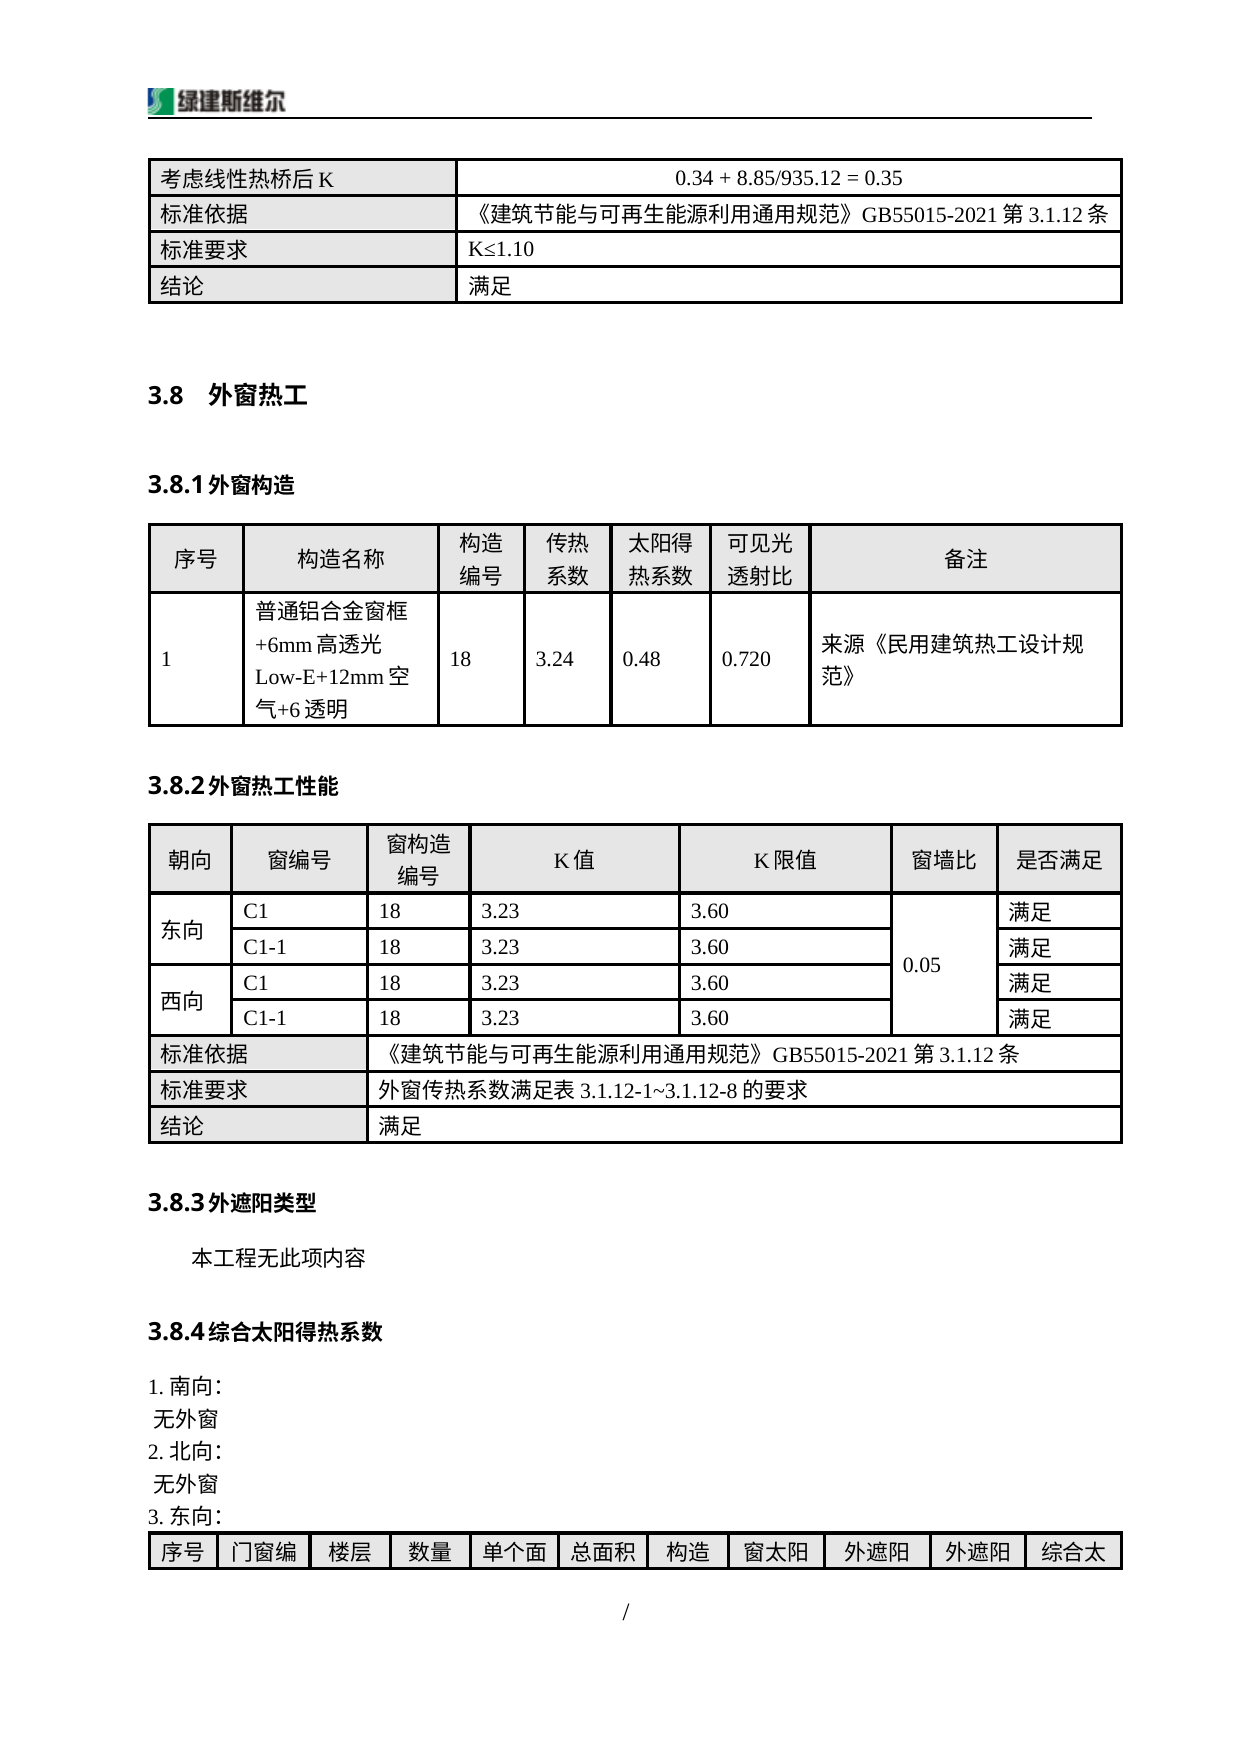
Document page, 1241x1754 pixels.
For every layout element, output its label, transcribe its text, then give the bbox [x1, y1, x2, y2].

table_header 太阳得热系数 [613, 526, 709, 591]
table_cell 满足 [999, 895, 1120, 927]
table_header K值 [472, 826, 678, 891]
table_cell 满足 [999, 930, 1120, 963]
table_cell 标准依据 [151, 197, 455, 229]
text 2. 北向： [148, 1434, 1092, 1466]
table_cell K≤1.10 [458, 233, 1120, 265]
table_header 总面积（㎡） [560, 1535, 646, 1567]
table_cell 18 [369, 895, 468, 927]
subtitle 外遮阳类型 [148, 1169, 1092, 1234]
text 3. 东向： [148, 1499, 1092, 1531]
subtitle 外窗构造 [148, 451, 1092, 516]
table_header 构造编号 [649, 1535, 727, 1567]
table_cell 《建筑节能与可再生能源利用通用规范》GB55015-2021第3.1.12条 [458, 197, 1120, 229]
table_cell 3.23 [472, 1001, 678, 1034]
table_header 构造编号 [440, 526, 523, 591]
table_header 门窗编号 [219, 1535, 308, 1567]
subtitle 外窗热工性能 [148, 752, 1092, 817]
table_cell C1-1 [233, 1001, 366, 1034]
table_header 传热系数 [526, 526, 609, 591]
table_cell 标准依据 [151, 1037, 366, 1069]
table_cell 3.24 [526, 594, 609, 724]
picture [147, 88, 289, 115]
table_header 备注 [812, 526, 1120, 591]
table_header 楼层 [312, 1535, 389, 1567]
table_cell 来源《民用建筑热工设计规范》 [812, 594, 1120, 724]
table_cell 标准要求 [151, 1073, 366, 1105]
table_header 综合太阳得热系数 [1027, 1535, 1120, 1567]
table_header 外遮阳编号 [826, 1535, 929, 1567]
table_cell 18 [369, 966, 468, 998]
table_header 单个面积（㎡） [472, 1535, 557, 1567]
table_cell 0.05 [893, 895, 996, 1034]
table_header 序号 [151, 526, 242, 591]
table_cell C1-1 [233, 930, 366, 963]
text 本工程无此项内容 [148, 1240, 1092, 1273]
table_cell 满足 [458, 268, 1120, 301]
table_header K限值 [681, 826, 890, 891]
table_header 窗编号 [233, 826, 366, 891]
table_cell 普通铝合金窗框+6mm高透光Low-E+12mm空气+6透明 [245, 594, 437, 724]
table_header 可见光透射比 [712, 526, 808, 591]
table_header 是否满足 [999, 826, 1120, 891]
table_cell 考虑线性热桥后K [151, 161, 455, 194]
table_cell 满足 [369, 1108, 1120, 1141]
table_cell 18 [440, 594, 523, 724]
table_cell 3.60 [681, 966, 890, 998]
table_cell 结论 [151, 268, 455, 301]
table_cell 1 [151, 594, 242, 724]
table_cell 西向 [151, 966, 230, 1034]
table_cell 3.23 [472, 895, 678, 927]
table_cell C1 [233, 966, 366, 998]
subtitle 综合太阳得热系数 [148, 1298, 1092, 1363]
table_cell 结论 [151, 1108, 366, 1141]
table_header 序号 [151, 1535, 216, 1567]
table_cell 18 [369, 930, 468, 963]
table_cell 《建筑节能与可再生能源利用通用规范》GB55015-2021第3.1.12条 [369, 1037, 1120, 1069]
table_cell 标准要求 [151, 233, 455, 265]
table_header 窗墙比 [893, 826, 996, 891]
table_header 窗构造 编号 [369, 826, 468, 891]
table_header 外遮阳系数 [932, 1535, 1024, 1567]
table_cell 0.720 [712, 594, 808, 724]
table_cell 满足 [999, 1001, 1120, 1034]
table_cell 3.60 [681, 1001, 890, 1034]
text 1. 南向： [148, 1369, 1092, 1401]
text 无外窗 [148, 1466, 1092, 1499]
text 无外窗 [148, 1401, 1092, 1434]
table_cell 3.60 [681, 930, 890, 963]
table_cell 0.48 [613, 594, 709, 724]
table_cell 3.23 [472, 930, 678, 963]
table_header 构造名称 [245, 526, 437, 591]
table_header 数量 [392, 1535, 469, 1567]
table_cell 3.60 [681, 895, 890, 927]
table_cell 3.23 [472, 966, 678, 998]
table_cell 东向 [151, 895, 230, 963]
subtitle 外窗热工 [148, 361, 1092, 426]
table_header 窗太阳得热系数 [730, 1535, 823, 1567]
table_cell 18 [369, 1001, 468, 1034]
table_cell 满足 [999, 966, 1120, 998]
table_cell C1 [233, 895, 366, 927]
table_cell 外窗传热系数满足表3.1.12-1~3.1.12-8的要求 [369, 1073, 1120, 1105]
table_header 朝向 [151, 826, 230, 891]
table_cell 0.34 + 8.85/935.12 = 0.35 [458, 161, 1120, 194]
